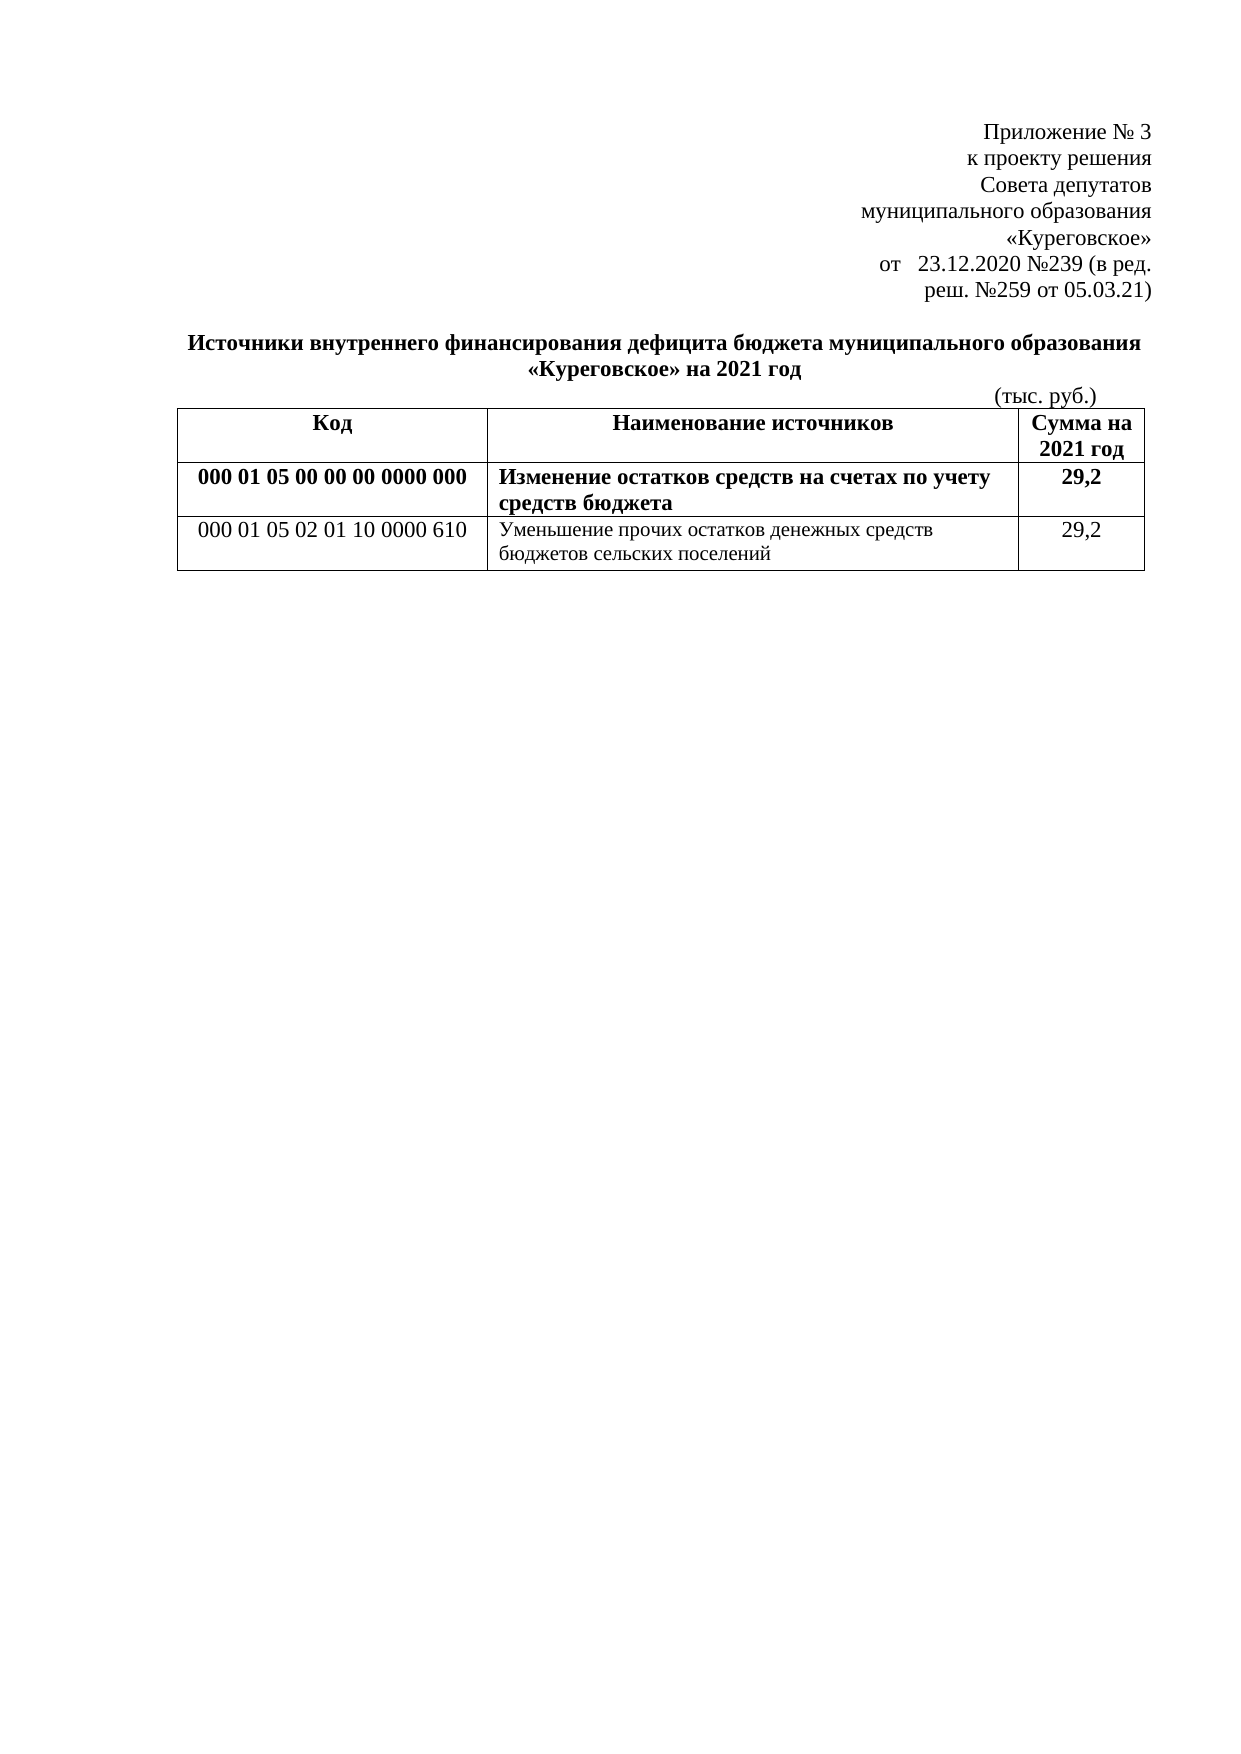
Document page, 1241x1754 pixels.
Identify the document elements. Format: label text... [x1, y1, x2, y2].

table_header Код [178, 409, 487, 462]
text (тыс. руб.) [988, 382, 1152, 408]
table_header Наименование источников [488, 409, 1018, 462]
table_cell 29,2 [1019, 463, 1144, 516]
table_header Сумма на 2021 год [1019, 409, 1144, 462]
text к проекту решения Совета депутатов [841, 144, 1152, 197]
text Приложение № 3 [841, 118, 1152, 144]
text от 23.12.2020 №239 (в ред. реш. №259 от 05.03.21) [841, 250, 1152, 303]
table_cell Изменение остатков средств на счетах по учету средств бюджета [488, 463, 1018, 516]
table_cell 000 01 05 02 01 10 0000 610 [178, 517, 487, 570]
table_cell 29,2 [1019, 517, 1144, 570]
table_cell 000 01 05 00 00 00 0000 000 [178, 463, 487, 516]
text муниципального образования «Куреговское» [841, 197, 1152, 250]
text Источники внутреннего финансирования дефицита бюджета муниципального образования «Куреговское» на 2021 год [177, 329, 1152, 382]
table_cell Уменьшение прочих остатков денежных средств бюджетов сельских поселений [488, 517, 1018, 570]
